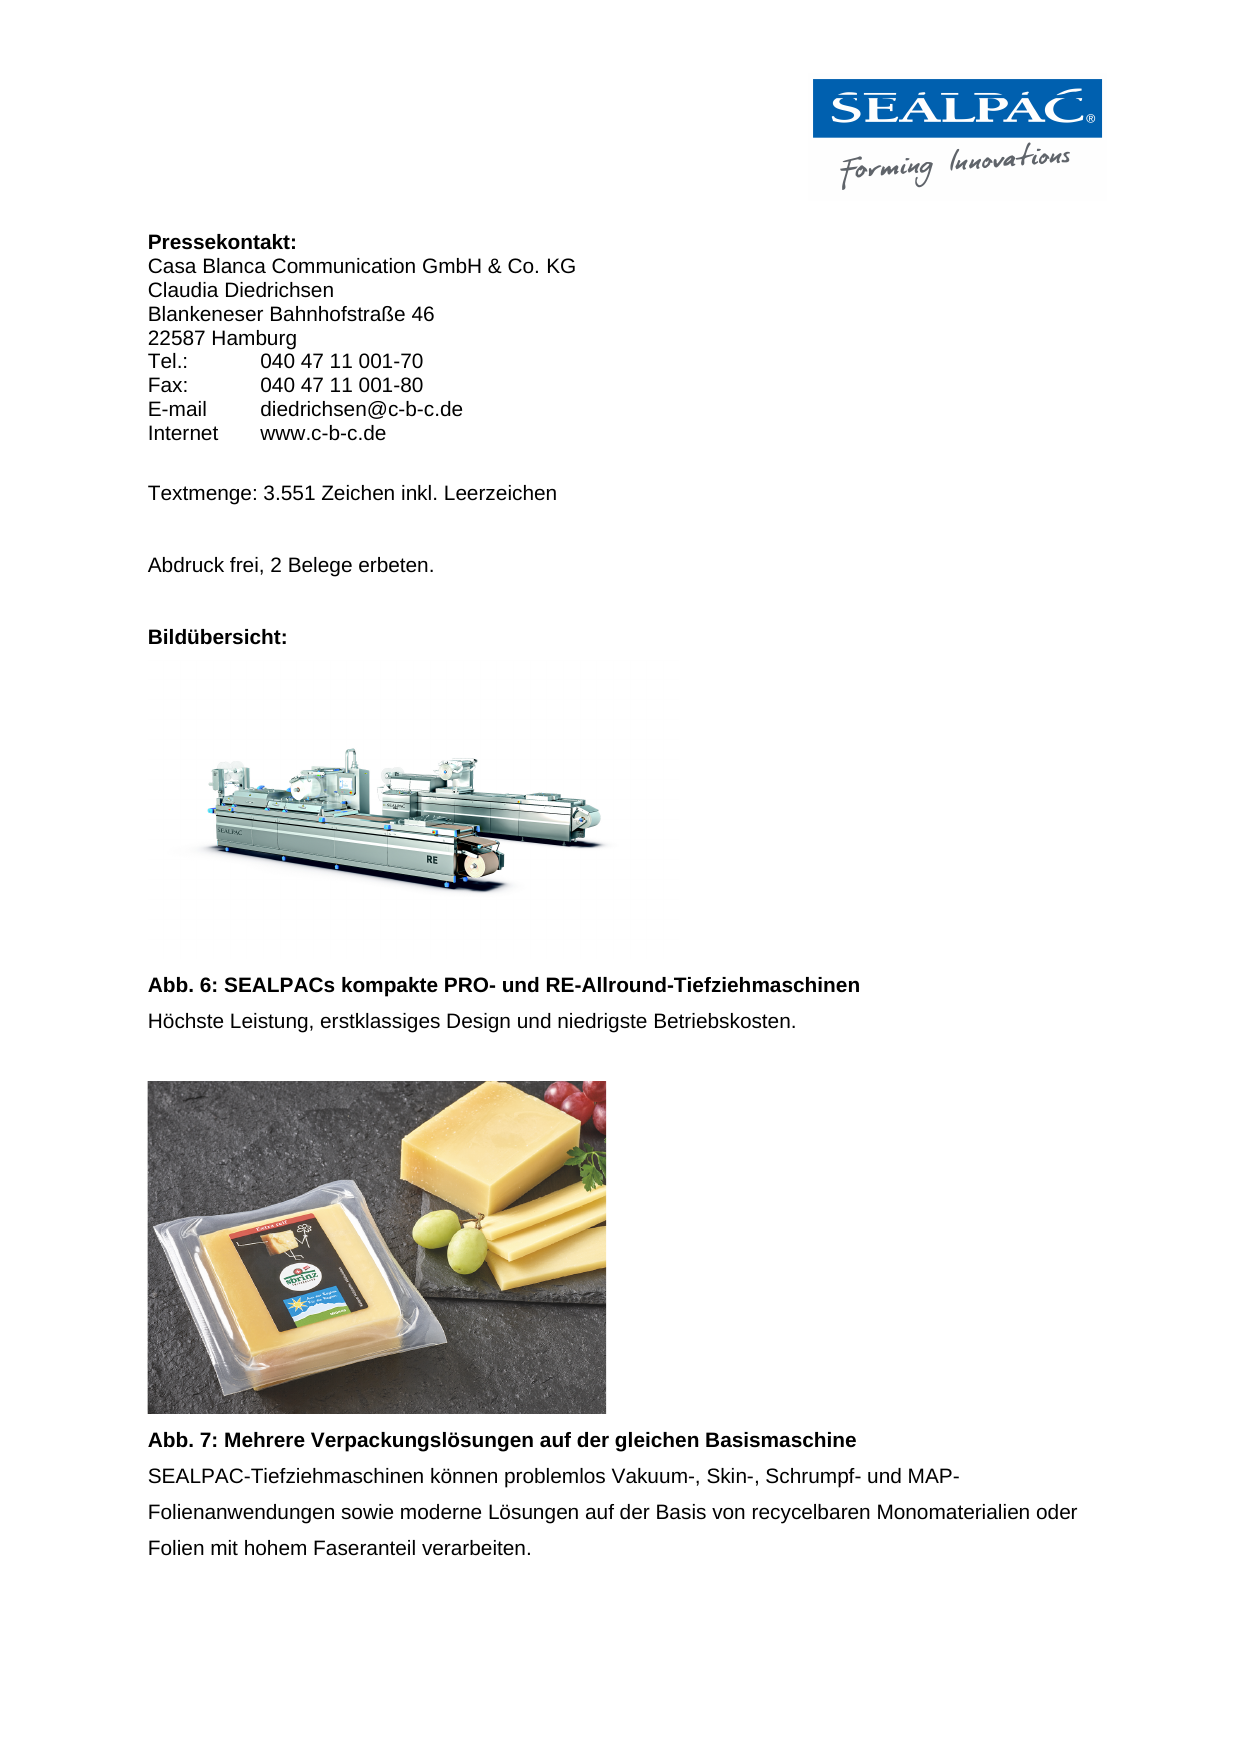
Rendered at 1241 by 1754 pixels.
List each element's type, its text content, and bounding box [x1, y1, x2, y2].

text Abdruck frei, 2 Belege erbeten. [148, 553, 1107, 577]
text Bildübersicht: [148, 625, 1107, 649]
picture [147, 660, 680, 959]
text SEALPAC-Tiefziehmaschinen können problemlos Vakuum-, Skin-, Schrumpf- und MAP-Folienanwendungen sowie moderne Lösungen auf der Basis von recycelbaren Monomaterialien oder Folien mit hohem Faseranteil verarbeiten. [148, 1464, 1107, 1559]
picture [807, 73, 1108, 201]
text Textmenge: 3.551 Zeichen inkl. Leerzeichen [148, 481, 1107, 505]
text Tel.: 040 47 11 001-70 [148, 349, 1107, 373]
text Höchste Leistung, erstklassiges Design und niedrigste Betriebskosten. [148, 1009, 1107, 1033]
text Abb. 6: SEALPACs kompakte PRO- und RE-Allround-Tiefziehmaschinen [148, 973, 1107, 997]
text Pressekontakt: [148, 229, 1107, 253]
picture [147, 1081, 607, 1414]
text Abb. 7: Mehrere Verpackungslösungen auf der gleichen Basismaschine [148, 1428, 1107, 1452]
text Blankeneser Bahnhofstraße 46 [148, 301, 1107, 325]
text E-mail diedrichsen@c-b-c.de [148, 397, 1107, 421]
text Internet www.c-b-c.de [148, 421, 1107, 445]
text 22587 Hamburg [148, 325, 1107, 349]
text Casa Blanca Communication GmbH & Co. KG Claudia Diedrichsen [148, 253, 1107, 301]
text Fax: 040 47 11 001-80 [148, 373, 1107, 397]
